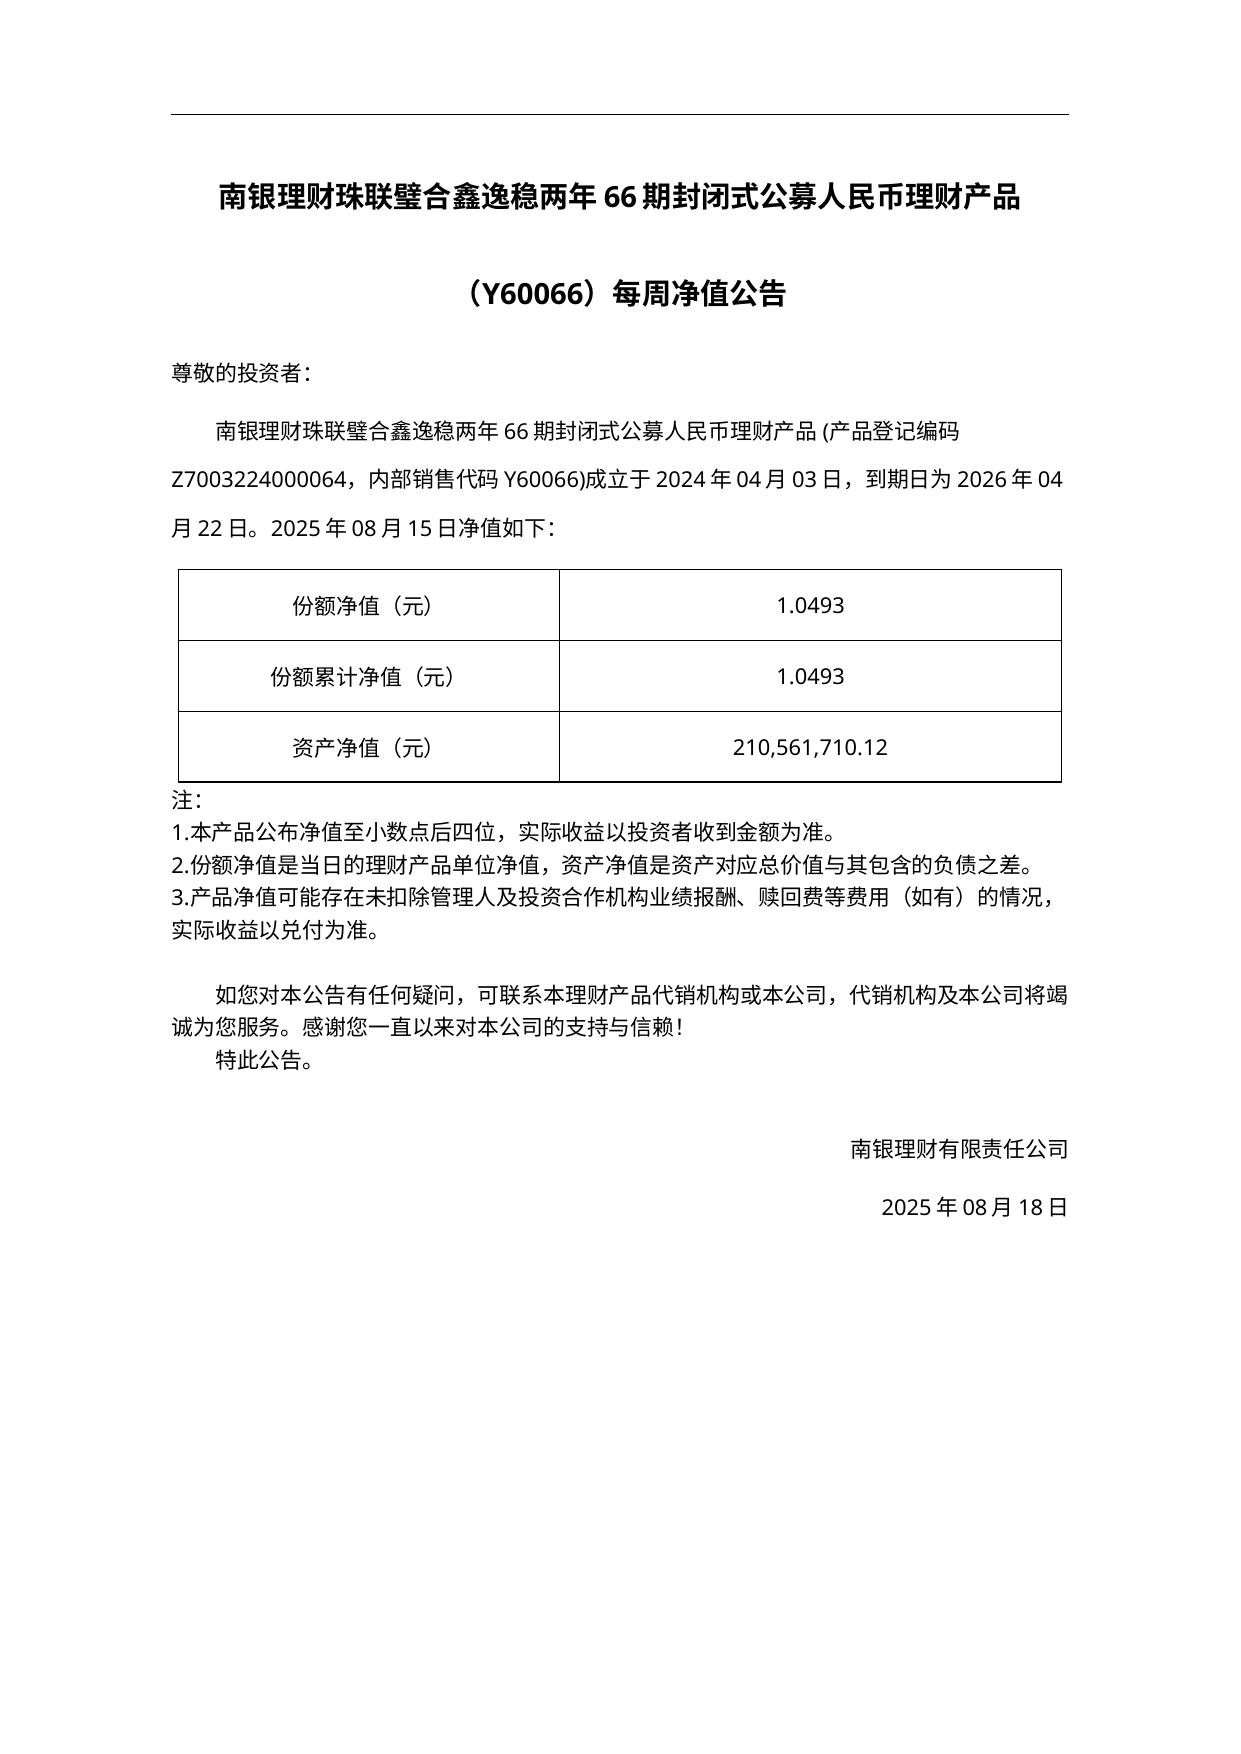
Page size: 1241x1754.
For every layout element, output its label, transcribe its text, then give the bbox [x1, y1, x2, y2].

table_cell 份额累计净值（元） [179, 641, 559, 711]
table_header 1.0493 [560, 570, 1061, 640]
text 2025年08月18日 [171, 1190, 1069, 1222]
table_cell 资产净值（元） [179, 712, 559, 781]
table_header 份额净值（元） [179, 570, 559, 640]
text 南银理财珠联璧合鑫逸稳两年66期封闭式公募人民币理财产品（Y60066）每周净值公告 [171, 162, 1069, 324]
text 尊敬的投资者： [171, 355, 1069, 388]
text 注： [171, 782, 1069, 815]
text 2.份额净值是当日的理财产品单位净值，资产净值是资产对应总价值与其包含的负债之差。 [171, 847, 1069, 880]
text 3.产品净值可能存在未扣除管理人及投资合作机构业绩报酬、赎回费等费用（如有）的情况，实际收益以兑付为准。 [171, 880, 1069, 945]
text 南银理财珠联璧合鑫逸稳两年66期封闭式公募人民币理财产品 (产品登记编码Z7003224000064，内部销售代码Y60066)成立于2024年04月03日，到期日为2026年04月22日。2025年08月15日净值如下： [171, 413, 1069, 543]
text 1.本产品公布净值至小数点后四位，实际收益以投资者收到金额为准。 [171, 815, 1069, 847]
text 特此公告。 [171, 1042, 1069, 1075]
table_cell 210,561,710.12 [560, 712, 1061, 781]
table_cell 1.0493 [560, 641, 1061, 711]
text 南银理财有限责任公司 [171, 1132, 1069, 1164]
text 如您对本公告有任何疑问，可联系本理财产品代销机构或本公司，代销机构及本公司将竭诚为您服务。感谢您一直以来对本公司的支持与信赖！ [171, 977, 1069, 1042]
